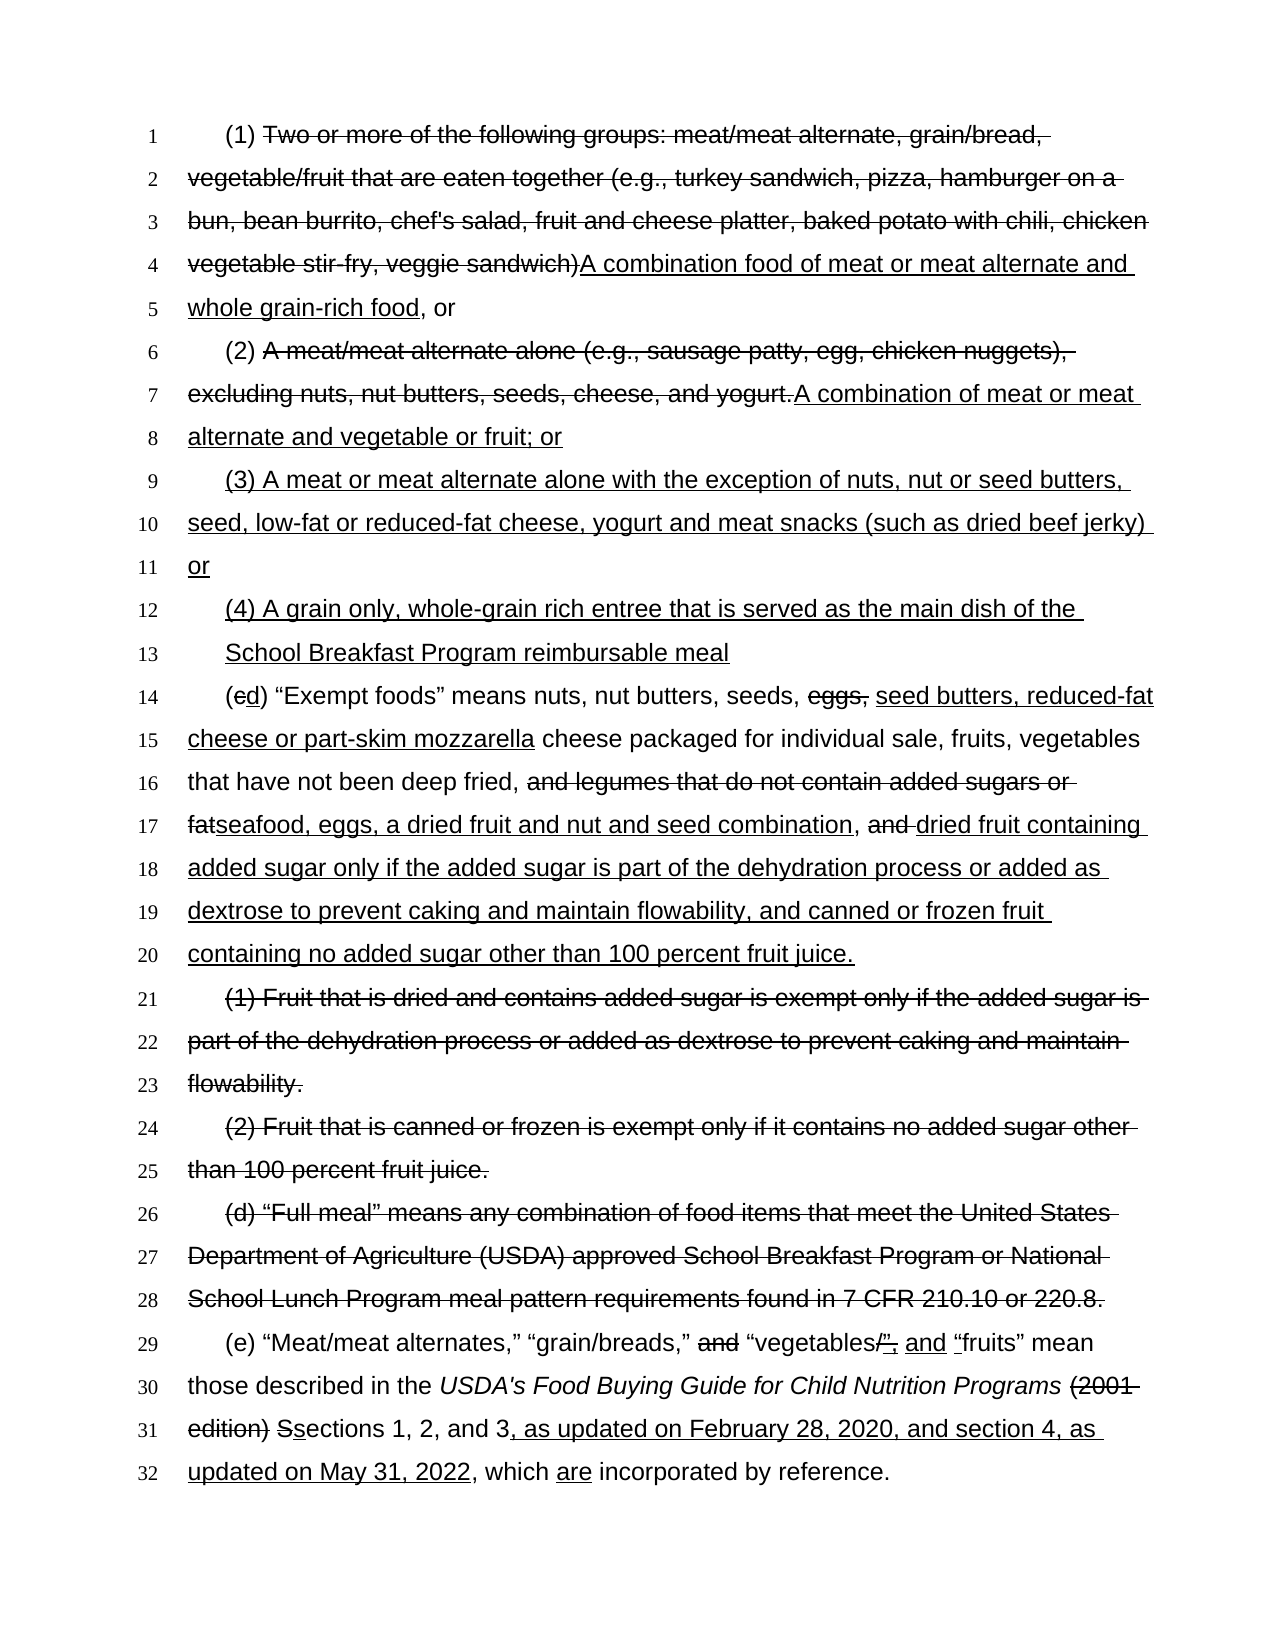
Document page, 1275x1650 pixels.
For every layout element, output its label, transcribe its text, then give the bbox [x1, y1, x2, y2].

text (d) “Full meal” means any combination of food items that meet the United States Department of Agriculture (USDA) approved School Breakfast Program or National School Lunch Program meal pattern requirements found in 7 CFR 210.10 or 220.8. [187, 1198, 1155, 1313]
text (2) Fruit that is canned or frozen is exempt only if it contains no added sugar other than 100 percent fruit juice. [187, 1112, 1155, 1184]
text (1) Two or more of the following groups: meat/meat alternate, grain/bread, vegetable/fruit that are eaten together (e.g., turkey sandwich, pizza, hamburger on a bun, bean burrito, chef's salad, fruit and cheese platter, baked potato with chili, chicken vegetable stir-fry, veggie sandwich)A combination food of meat or meat alternate and whole grain-rich food, or [187, 120, 1155, 321]
text (3) A meat or meat alternate alone with the exception of nuts, nut or seed butters, seed, low-fat or reduced-fat cheese, yogurt and meat snacks (such as dried beef jerky) or [187, 465, 1155, 580]
text (4) A grain only, whole-grain rich entree that is served as the main dish of the School Breakfast Program reimbursable meal [225, 594, 1155, 666]
text (2) A meat/meat alternate alone (e.g., sausage patty, egg, chicken nuggets), excluding nuts, nut butters, seeds, cheese, and yogurt.A combination of meat or meat alternate and vegetable or fruit; or [187, 336, 1155, 451]
text (e) “Meat/meat alternates,” “grain/breads,” and “vegetables/”, and “fruits” mean those described in the USDA's Food Buying Guide for Child Nutrition Programs (2001 edition) Ssections 1, 2, and 3, as updated on February 28, 2020, and section 4, as updated on May 31, 2022, which are incorporated by reference. [187, 1327, 1155, 1486]
text (1) Fruit that is dried and contains added sugar is exempt only if the added sugar is part of the dehydration process or added as dextrose to prevent caking and maintain flowability. [187, 982, 1155, 1097]
text (cd) “Exempt foods” means nuts, nut butters, seeds, eggs, seed butters, reduced-fat cheese or part-skim mozzarella cheese packaged for individual sale, fruits, vegetables that have not been deep fried, and legumes that do not contain added sugars or fatseafood, eggs, a dried fruit and nut and seed combination, and dried fruit containing added sugar only if the added sugar is part of the dehydration process or added as dextrose to prevent caking and maintain flowability, and canned or frozen fruit containing no added sugar other than 100 percent fruit juice. [187, 681, 1155, 968]
